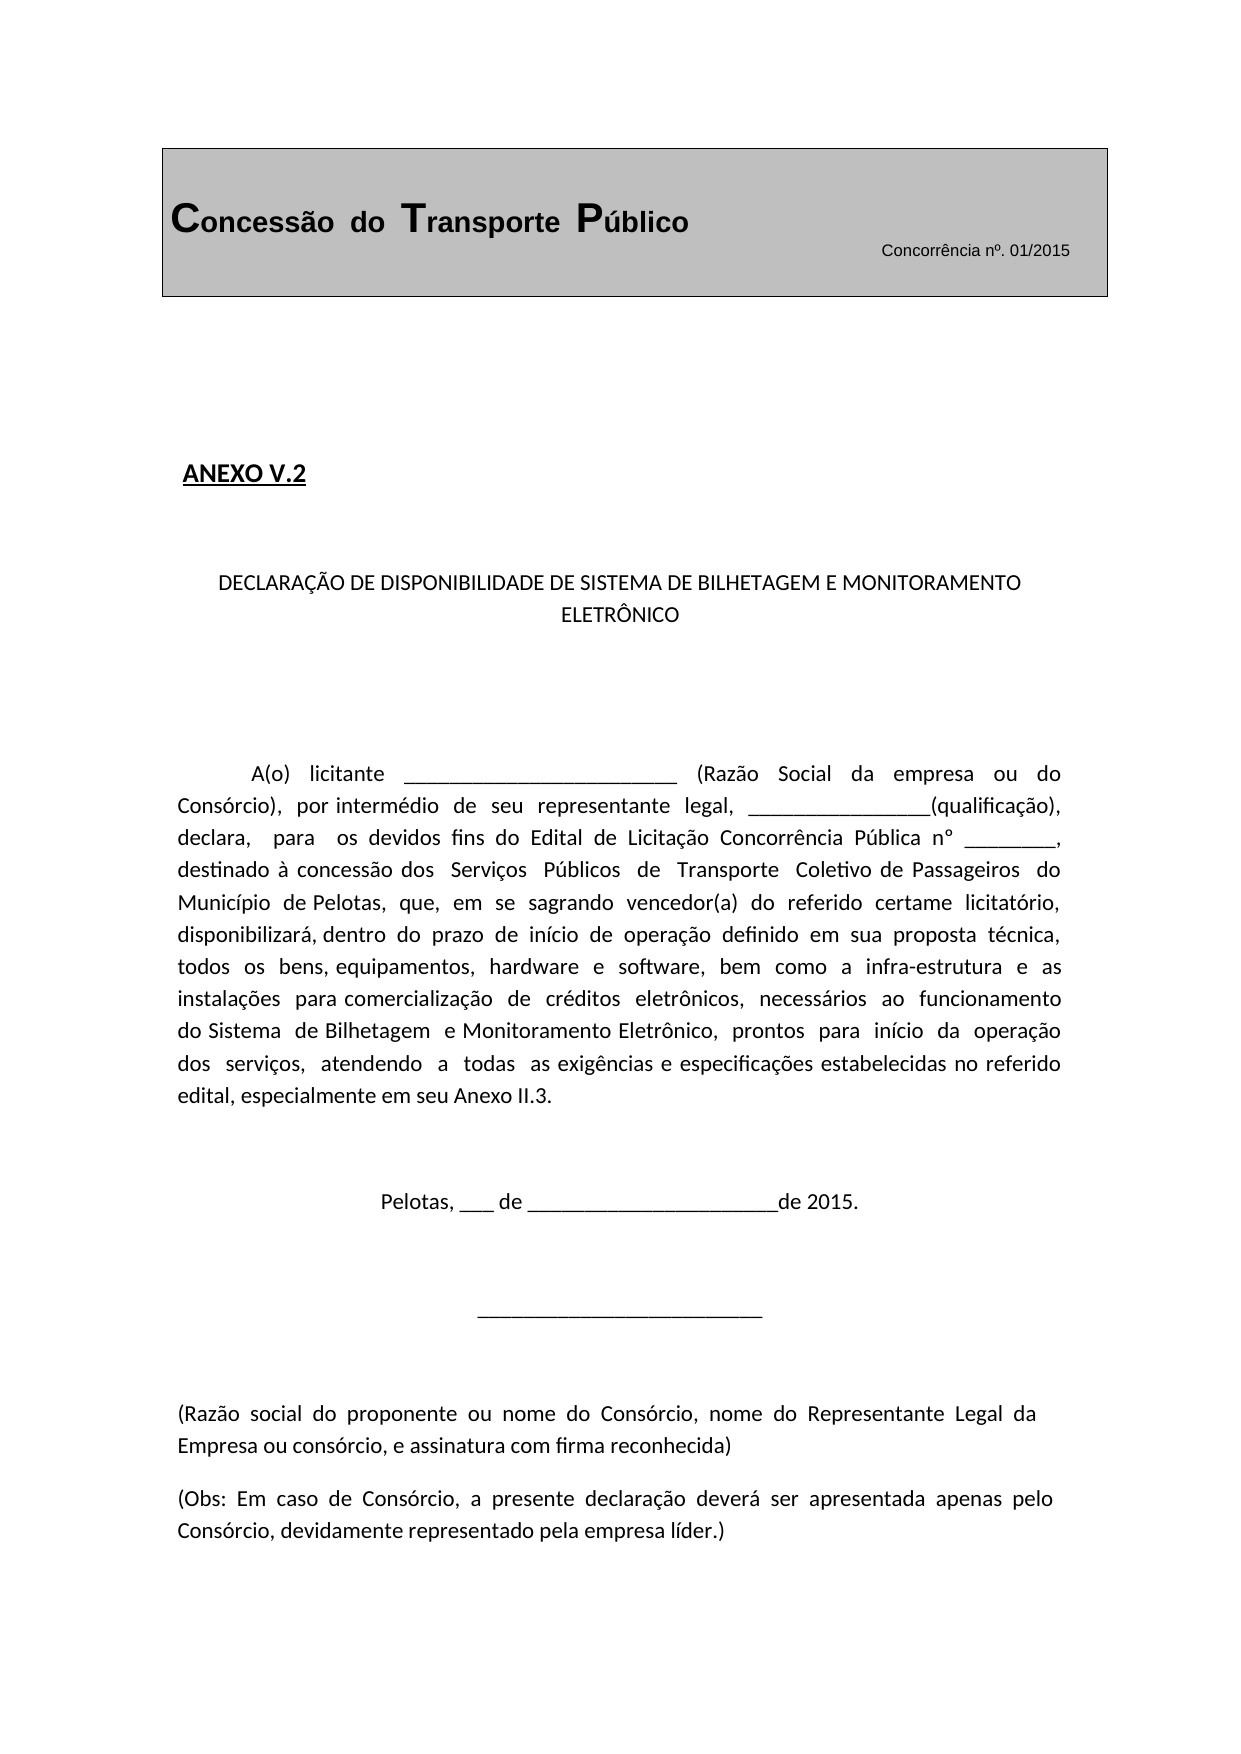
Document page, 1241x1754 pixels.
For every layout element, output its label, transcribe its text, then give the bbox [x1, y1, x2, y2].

text DECLARAÇÃO DE DISPONIBILIDADE DE SISTEMA DE BILHETAGEM E MONITORAMENTO ELETRÔNICO [177, 568, 1063, 628]
text A(o) licitante ________________________ (Razão Social da empresa ou do Consórcio), por intermédio de seu representante legal, ________________(qualificação), declara, para os devidos fins do Edital de Licitação Concorrência Pública nº ________, destinado à concessão dos Serviços Públicos de Transporte Coletivo de Passageiros do Município de Pelotas, que, em se sagrando vencedor(a) do referido certame licitatório, disponibilizará, dentro do prazo de início de operação definido em sua proposta técnica, todos os bens, equipamentos, hardware e software, bem como a infra-estrutura e as instalações para comercialização de créditos eletrônicos, necessários ao funcionamento do Sistema de Bilhetagem e Monitoramento Eletrônico, prontos para início da operação dos serviços, atendendo a todas as exigências e especificações estabelecidas no referido edital, especialmente em seu Anexo II.3. [177, 759, 1063, 1109]
text ANEXO V.2 [177, 456, 1063, 489]
text Pelotas, ___ de ______________________de 2015. [177, 1187, 1063, 1215]
text (Razão social do proponente ou nome do Consórcio, nome do Representante Legal da Empresa ou consórcio, e assinatura com firma reconhecida) [177, 1399, 1063, 1459]
text (Obs: Em caso de Consórcio, a presente declaração deverá ser apresentada apenas pelo Consórcio, devidamente representado pela empresa líder.) [177, 1484, 1063, 1544]
text _________________________ [177, 1293, 1063, 1321]
